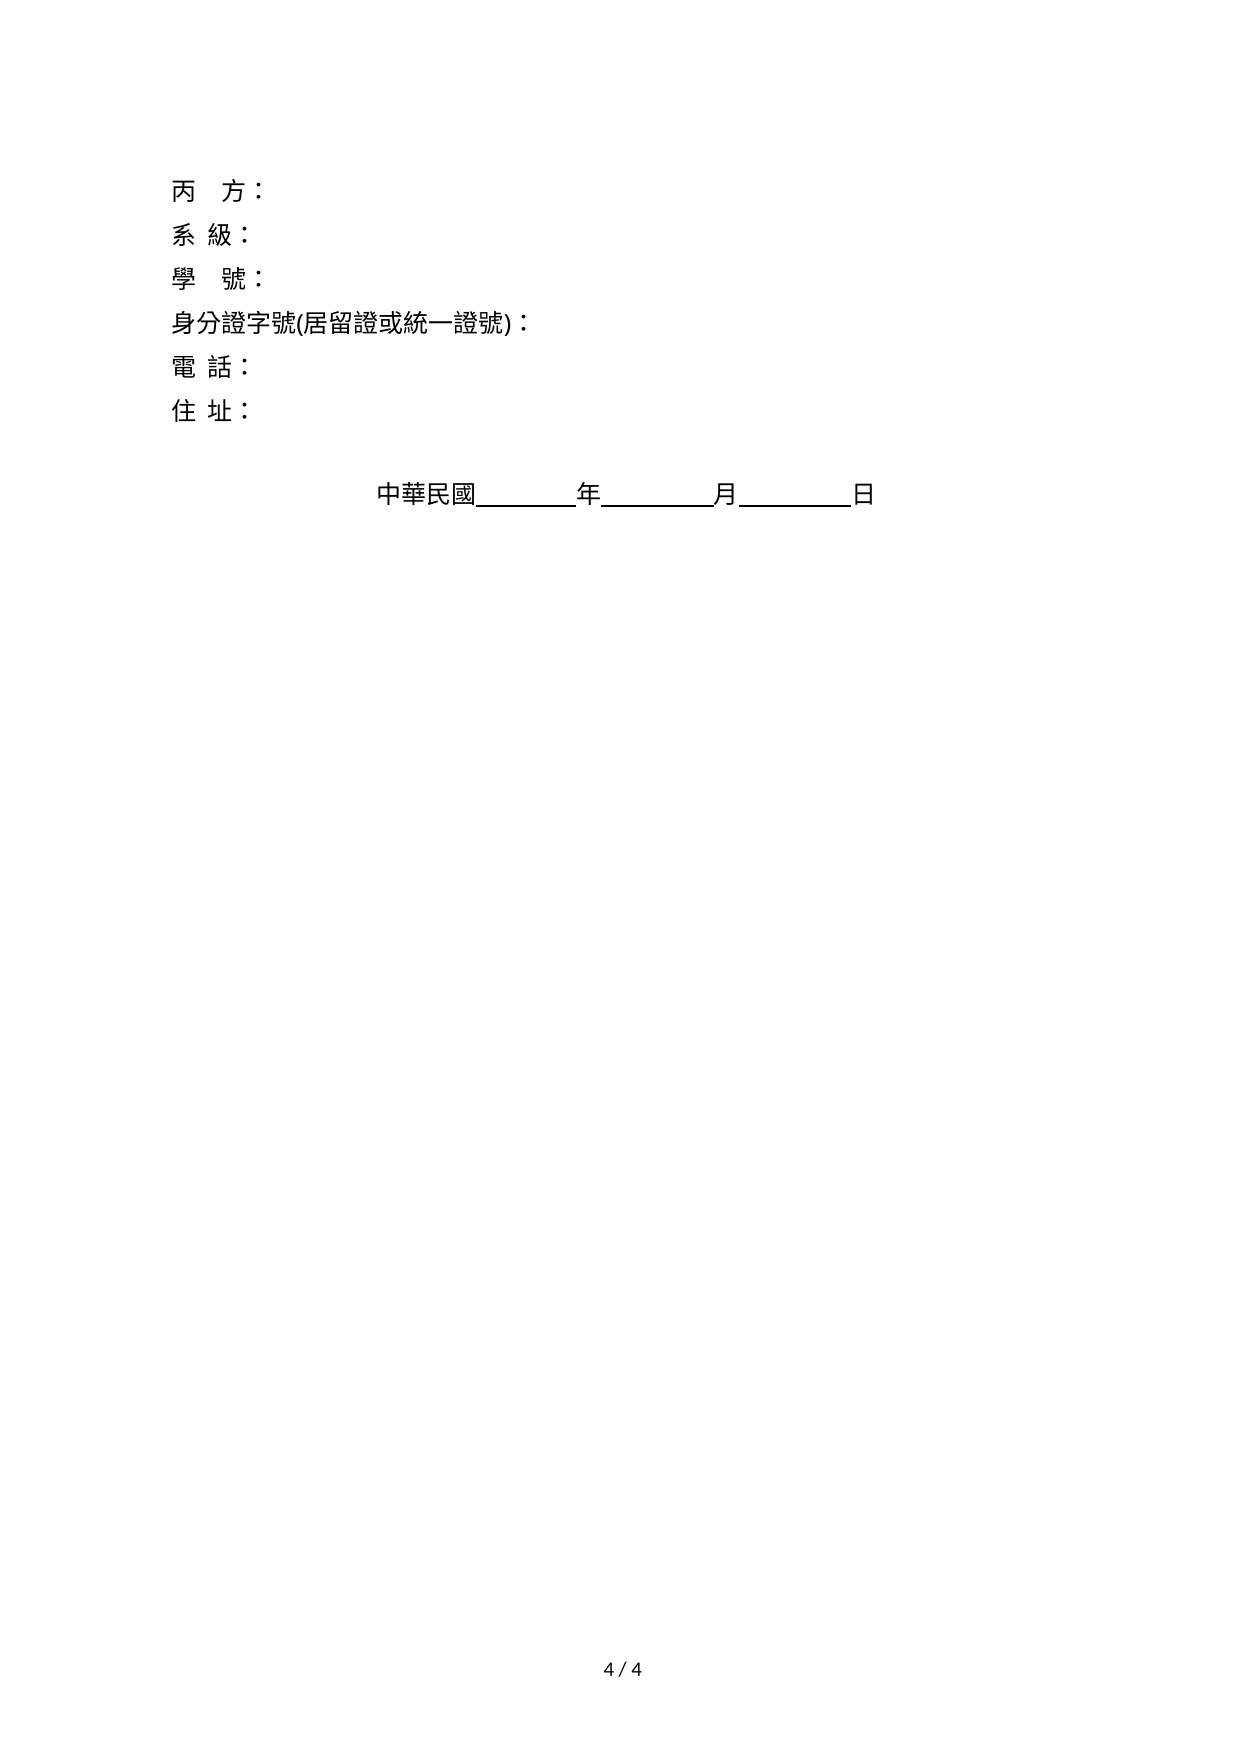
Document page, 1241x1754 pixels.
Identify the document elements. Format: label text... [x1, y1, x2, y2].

text 電 話： [171, 346, 1104, 384]
text 學 號： [171, 258, 1104, 296]
text 身分證字號(居留證或統一證號)： [171, 302, 1104, 340]
text 住 址： [171, 390, 1104, 428]
text 丙 方： [171, 171, 1104, 208]
text 系 級： [171, 214, 1104, 252]
text 中華民國 年 月 日 [376, 474, 1128, 512]
